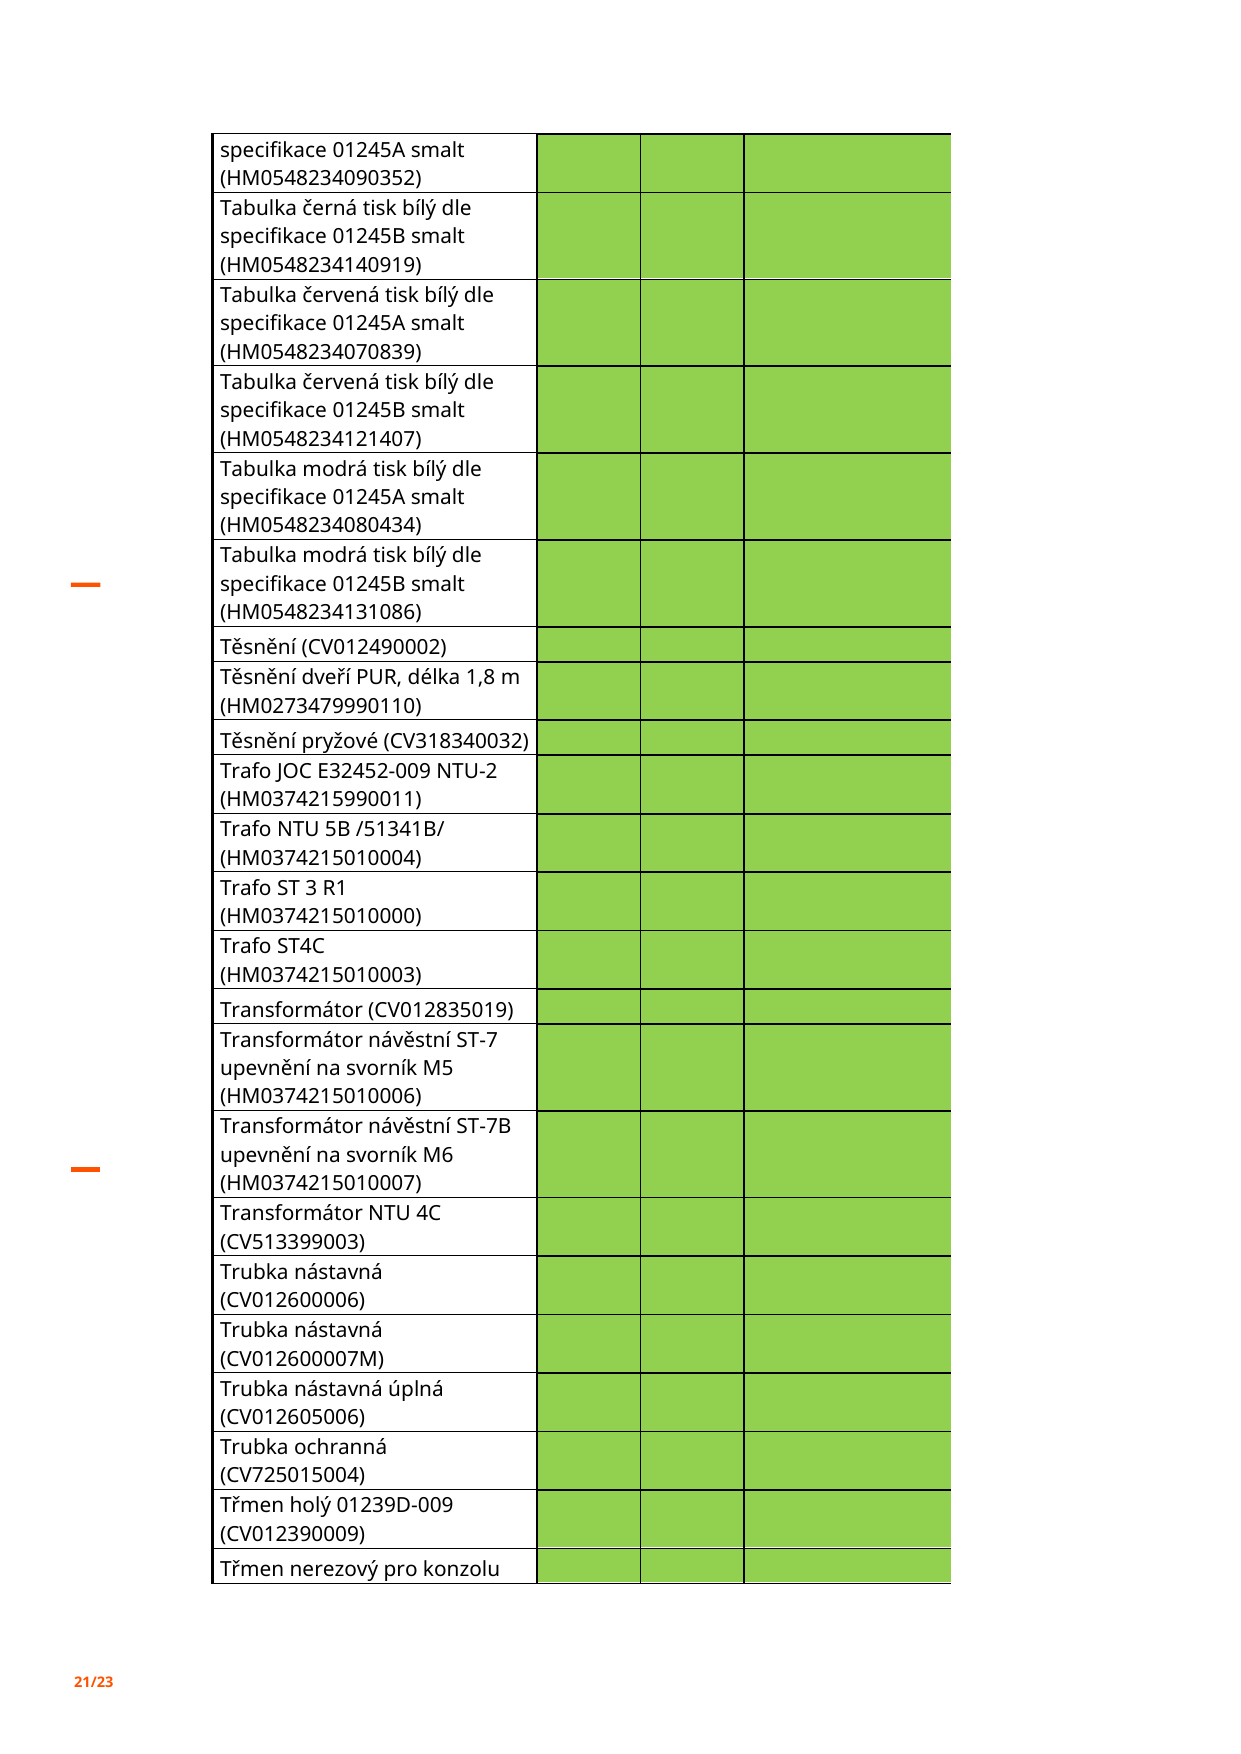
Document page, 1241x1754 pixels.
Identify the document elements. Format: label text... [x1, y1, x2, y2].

table_cell Trafo ST 3 R1 (HM0374215010000) [214, 872, 536, 930]
table_cell [745, 1315, 951, 1372]
table_cell [745, 1257, 951, 1314]
table_cell [745, 1112, 951, 1197]
table_cell [538, 1025, 640, 1110]
table_cell [538, 1198, 640, 1255]
table_cell [641, 541, 743, 626]
table_cell [641, 721, 743, 754]
table_cell [641, 1198, 743, 1255]
table_cell [538, 628, 640, 661]
table_cell [745, 1432, 951, 1489]
table_cell [641, 367, 743, 452]
table_cell [538, 367, 640, 452]
table_cell Trubka nástavná (CV012600006) [214, 1256, 536, 1314]
table_cell [538, 990, 640, 1023]
table_cell [641, 931, 743, 988]
table_cell [745, 1549, 951, 1582]
table_cell [538, 815, 640, 871]
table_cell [214, 134, 536, 192]
table_cell [641, 1432, 743, 1489]
table_cell Tabulka černá tisk bílý dle specifikace 01245B smalt (HM0548234140919) [214, 193, 536, 278]
table_cell [538, 721, 640, 754]
table_cell [641, 990, 743, 1023]
table_cell Trafo ST4C (HM0374215010003) [214, 931, 536, 988]
table_cell [745, 193, 951, 278]
table_cell [641, 454, 743, 539]
table_cell [745, 1198, 951, 1255]
table_cell Těsnění (CV012490002) [214, 627, 536, 661]
table_cell [538, 1257, 640, 1314]
table_cell Tabulka modrá tisk bílý dle specifikace 01245A smalt (HM0548234080434) [214, 453, 536, 539]
table_cell [538, 193, 640, 278]
table_cell [641, 1025, 743, 1110]
table_cell [745, 873, 951, 930]
table_cell [641, 1491, 743, 1547]
table_cell [745, 756, 951, 813]
table_cell [745, 931, 951, 988]
table_cell [745, 280, 951, 365]
table_cell [538, 541, 640, 626]
table_cell [538, 280, 640, 365]
table_cell Transformátor NTU 4C (CV513399003) [214, 1198, 536, 1255]
table_cell [641, 1374, 743, 1431]
table_cell [745, 454, 951, 539]
table_cell Transformátor (CV012835019) [214, 989, 536, 1023]
table_cell [641, 628, 743, 661]
table_cell [745, 721, 951, 754]
table_cell Transformátor návěstní ST-7 upevnění na svorník M5 (HM0374215010006) [214, 1024, 536, 1110]
table_cell [538, 663, 640, 719]
table_cell [745, 367, 951, 452]
table_cell [745, 135, 951, 192]
table_cell [641, 193, 743, 278]
table_cell [641, 1112, 743, 1197]
table_cell [745, 663, 951, 719]
table_cell Těsnění pryžové (CV318340032) [214, 720, 536, 754]
table_cell [745, 628, 951, 661]
table_cell Tabulka modrá tisk bílý dle specifikace 01245B smalt (HM0548234131086) [214, 540, 536, 626]
table_cell [538, 931, 640, 988]
table_cell Trubka ochranná (CV725015004) [214, 1432, 536, 1489]
table_cell [745, 815, 951, 871]
table_cell [538, 1549, 640, 1582]
table_cell [538, 873, 640, 930]
table_cell [641, 135, 743, 192]
table_cell [538, 756, 640, 813]
table_cell [538, 1432, 640, 1489]
table_cell [538, 454, 640, 539]
table_cell Těsnění dveří PUR, délka 1,8 m (HM0273479990110) [214, 662, 536, 719]
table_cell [214, 1549, 536, 1582]
table_cell Třmen holý 01239D-009 (CV012390009) [214, 1490, 536, 1547]
table_cell Tabulka červená tisk bílý dle specifikace 01245A smalt (HM0548234070839) [214, 280, 536, 365]
table_cell Trubka nástavná úplná (CV012605006) [214, 1373, 536, 1431]
table_cell [641, 1549, 743, 1582]
table_cell [641, 1315, 743, 1372]
table_cell [745, 541, 951, 626]
table_cell Transformátor návěstní ST-7B upevnění na svorník M6 (HM0374215010007) [214, 1111, 536, 1197]
table_cell Trubka nástavná (CV012600007M) [214, 1315, 536, 1372]
table_cell [641, 815, 743, 871]
table_cell Trafo JOC E32452-009 NTU-2 (HM0374215990011) [214, 755, 536, 813]
table_cell [745, 1025, 951, 1110]
table_cell [641, 280, 743, 365]
table_cell [641, 1257, 743, 1314]
table_cell [641, 663, 743, 719]
table_cell [538, 1315, 640, 1372]
table_cell [538, 1112, 640, 1197]
table_cell Trafo NTU 5B /51341B/ (HM0374215010004) [214, 814, 536, 871]
table_cell [745, 990, 951, 1023]
table_cell [538, 135, 640, 192]
table_cell [538, 1491, 640, 1547]
table_cell [745, 1491, 951, 1547]
table_cell Tabulka červená tisk bílý dle specifikace 01245B smalt (HM0548234121407) [214, 366, 536, 452]
table_cell [538, 1374, 640, 1431]
table_cell [745, 1374, 951, 1431]
table_cell [641, 873, 743, 930]
table_cell [641, 756, 743, 813]
